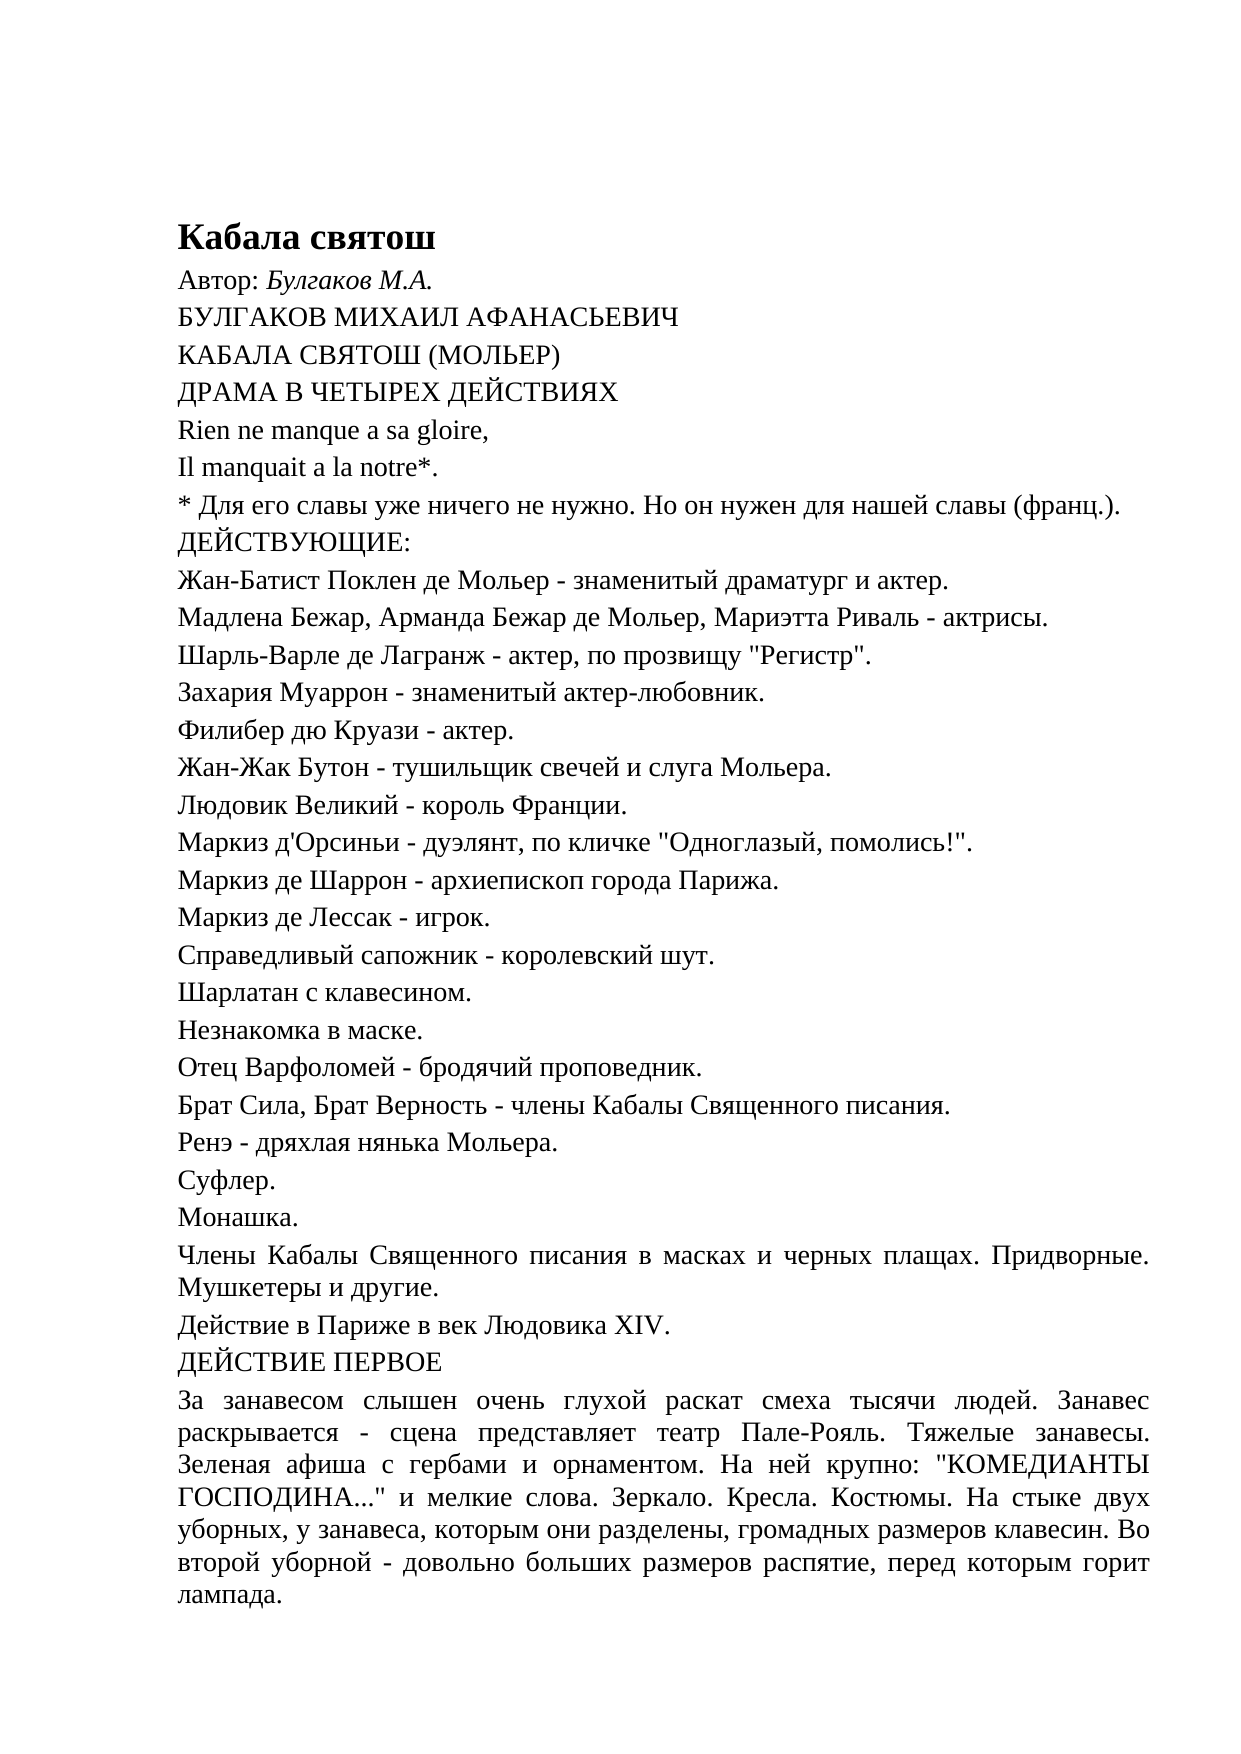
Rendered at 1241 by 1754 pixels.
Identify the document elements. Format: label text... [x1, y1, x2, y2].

text КАБАЛА СВЯТОШ (МОЛЬЕР) [177, 338, 1152, 370]
text Действие в Париже в век Людовика XIV. [177, 1308, 1152, 1340]
text Жан-Жак Бутон - тушильщик свечей и слуга Мольера. [177, 750, 1152, 783]
text Брат Сила, Брат Верность - члены Кабалы Священного писания. [177, 1088, 1152, 1120]
text Монашка. [177, 1200, 1152, 1233]
text БУЛГАКОВ МИХАИЛ АФАНАСЬЕВИЧ [177, 300, 1152, 333]
text Отец Варфоломей - бродячий проповедник. [177, 1050, 1152, 1083]
text Незнакомка в маске. [177, 1013, 1152, 1045]
text Автор: Булгаков М.А. [177, 263, 1152, 295]
text За занавесом слышен очень глухой раскат смеха тысячи людей. Занавес раскрывается - сцена представляет театр Пале-Рояль. Тяжелые занавесы. Зеленая афиша с гербами и орнаментом. На ней крупно: "КОМЕДИАНТЫ ГОСПОДИНА..." и мелкие слова. Зеркало. Кресла. Костюмы. На стыке двух уборных, у занавеса, которым они разделены, громадных размеров клавесин. Во второй уборной - довольно больших размеров распятие, перед которым горит лампада. [177, 1383, 1152, 1609]
text Людовик Великий - король Франции. [177, 788, 1152, 820]
text Шарлатан с клавесином. [177, 975, 1152, 1008]
text Члены Кабалы Священного писания в масках и черных плащах. Придворные. Мушкетеры и другие. [177, 1238, 1152, 1303]
text Захария Муаррон - знаменитый актер-любовник. [177, 675, 1152, 708]
text * Для его славы уже ничего не нужно. Но он нужен для нашей славы (франц.). [177, 488, 1152, 520]
text Rien ne manque a sa gloire, [177, 413, 1152, 445]
text Жан-Батист Поклен де Мольер - знаменитый драматург и актер. [177, 563, 1152, 595]
text Маркиз де Лессак - игрок. [177, 900, 1152, 933]
text Суфлер. [177, 1163, 1152, 1195]
text Справедливый сапожник - королевский шут. [177, 938, 1152, 970]
text ДЕЙСТВУЮЩИЕ: [177, 525, 1152, 558]
text Il manquait a la notre*. [177, 450, 1152, 483]
text Ренэ - дряхлая нянька Мольера. [177, 1125, 1152, 1158]
text Маркиз д'Орсиньи - дуэлянт, по кличке "Одноглазый, помолись!". [177, 825, 1152, 858]
subtitle Кабала святош [177, 214, 1152, 258]
text Маркиз де Шаррон - архиепископ города Парижа. [177, 863, 1152, 895]
text Шарль-Варле де Лагранж - актер, по прозвищу "Регистр". [177, 638, 1152, 670]
text Мадлена Бежар, Арманда Бежар де Мольер, Мариэтта Риваль - актрисы. [177, 600, 1152, 633]
text Филибер дю Круази - актер. [177, 713, 1152, 745]
text ДЕЙСТВИЕ ПЕРВОЕ [177, 1345, 1152, 1378]
text ДРАМА В ЧЕТЫРЕХ ДЕЙСТВИЯХ [177, 375, 1152, 408]
